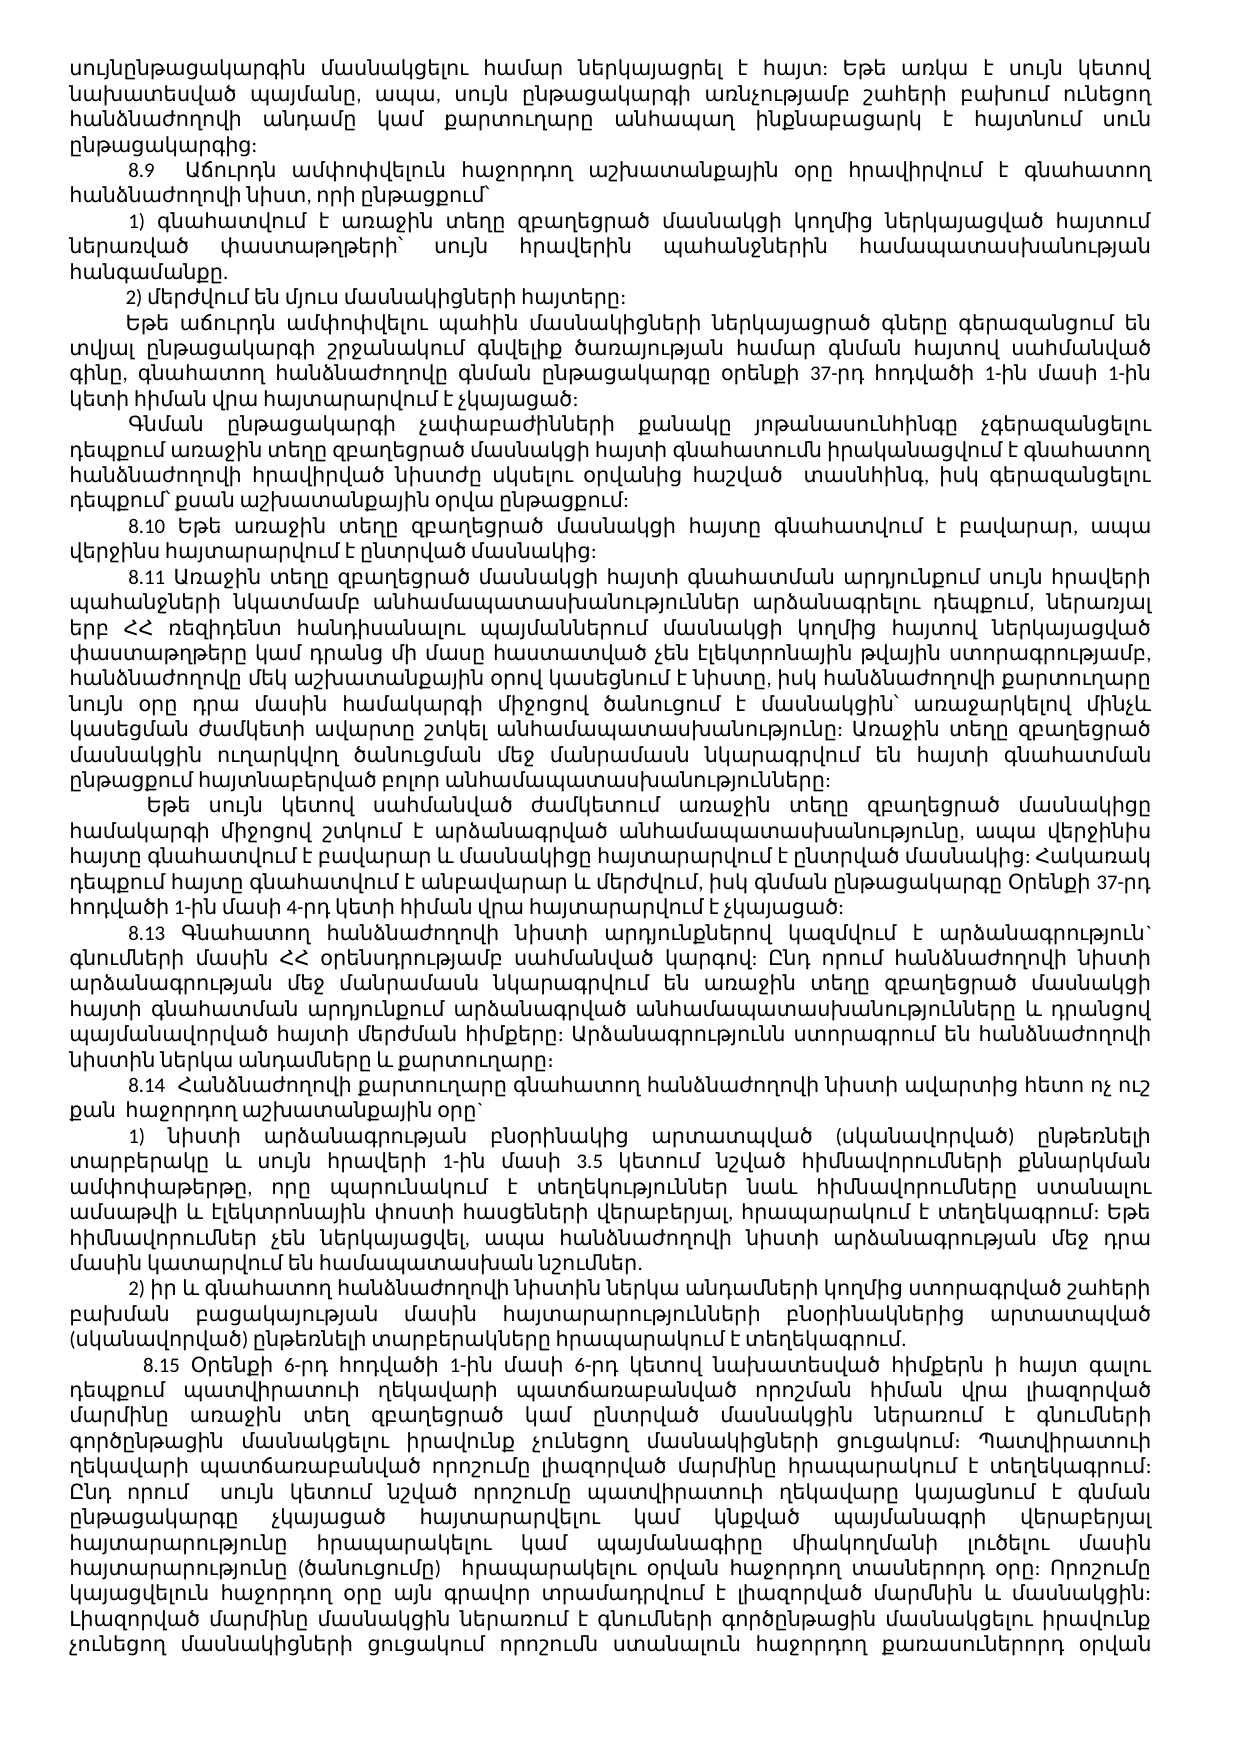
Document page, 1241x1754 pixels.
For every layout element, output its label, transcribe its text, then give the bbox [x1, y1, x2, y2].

text Եթե սույն կետով սահմանված ժամկետում առաջին տեղը զբաղեցրած մասնակիցը համակարգի միջոցով շտկում է արձանագրված անհամապատասխանությունը, ապա վերջինիս հայտը գնահատվում է բավարար և մասնակիցը հայտարարվում է ընտրված մասնակից: Հակառակ դեպքում հայտը գնահատվում է անբավարար և մերժվում, իսկ գնման ընթացակարգը Օրենքի 37-րդ հոդվածի 1-ին մասի 4-րդ կետի հիման վրա հայտարարվում է չկայացած: [69, 793, 1152, 920]
text 2) իր և գնահատող հանձնաժողովի նիստին ներկա անդամների կողմից ստորագրված շահերի բախման բացակայության մասին հայտարարությունների բնօրինակներից արտատպված (սկանավորված) ընթեռնելի տարբերակները հրապարակում է տեղեկագրում. [69, 1276, 1152, 1352]
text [69, 1352, 1152, 1657]
text 2) մերժվում են մյուս մասնակիցների հայտերը: [69, 284, 1152, 310]
text 1) նիստի արձանագրության բնօրինակից արտատպված (սկանավորված) ընթեռնելի տարբերակը և սույն հրավերի 1-ին մասի 3.5 կետում նշված հիմնավորումների քննարկման ամփոփաթերթը, որը պարունակում է տեղեկություններ նաև հիմնավորումները ստանալու ամսաթվի և էլեկտրոնային փոստի հասցեների վերաբերյալ, հրապարակում է տեղեկագրում: Եթե հիմնավորումներ չեն ներկայացվել, ապա հանձնաժողովի նիստի արձանագրության մեջ դրա մասին կատարվում են համապատասխան նշումներ. [69, 1123, 1152, 1276]
text 8.10 Եթե առաջին տեղը զբաղեցրած մասնակցի հայտը գնահատվում է բավարար, ապա վերջինս հայտարարվում է ընտրված մասնակից: [69, 513, 1152, 564]
text 8.14 Հանձնաժողովի քարտուղարը գնահատող հանձնաժողովի նիստի ավարտից հետո ոչ ուշ քան հաջորդող աշխատանքային օրը` [69, 1072, 1152, 1123]
text Եթե աճուրդն ամփոփվելու պահին մասնակիցների ներկայացրած գները գերազանցում են տվյալ ընթացակարգի շրջանակում գնվելիք ծառայության համար գնման հայտով սահմանված գինը, գնահատող հանձնաժողովը գնման ընթացակարգը օրենքի 37-րդ հոդվածի 1-ին մասի 1-ին կետի հիման վրա հայտարարվում է չկայացած: [69, 310, 1152, 411]
text Գնման ընթացակարգի չափաբաժինների քանակը յոթանասունհինգը չգերազանցելու դեպքում առաջին տեղը զբաղեցրած մասնակցի հայտի գնահատումն իրականացվում է գնահատող հանձնաժողովի հրավիրված նիստժը սկսելու օրվանից հաշված տասնհինգ, իսկ գերազանցելու դեպքում՝ քսան աշխատանքային օրվա ընթացքում: [69, 411, 1152, 513]
text 8.11 Առաջին տեղը զբաղեցրած մասնակցի հայտի գնահատման արդյունքում սույն հրավերի պահանջների նկատմամբ անհամապատասխանություններ արձանագրելու դեպքում, ներառյալ երբ ՀՀ ռեզիդենտ հանդիսանալու պայմաններում մասնակցի կողմից հայտով ներկայացված փաստաթղթերը կամ դրանց մի մասը հաստատված չեն էլեկտրոնային թվային ստորագրությամբ, հանձնաժողովը մեկ աշխատանքային օրով կասեցնում է նիստը, իսկ հանձնաժողովի քարտուղարը նույն օրը դրա մասին համակարգի միջոցով ծանուցում է մասնակցին՝ առաջարկելով մինչև կասեցման ժամկետի ավարտը շտկել անհամապատասխանությունը: Առաջին տեղը զբաղեցրած մասնակցին ուղարկվող ծանուցման մեջ մանրամասն նկարագրվում են հայտի գնահատման ընթացքում հայտնաբերված բոլոր անհամապատասխանությունները: [69, 564, 1152, 793]
text 8.9 Աճուրդն ամփոփվելուն հաջորդող աշխատանքային օրը հրավիրվում է գնահատող հանձնաժողովի նիստ, որի ընթացքում՝ [69, 157, 1152, 208]
text 1) գնահատվում է առաջին տեղը զբաղեցրած մասնակցի կողմից ներկայացված հայտում ներառված փաստաթղթերի՝ սույն հրավերին պահանջներին համապատասխանության հանգամանքը. [69, 208, 1152, 284]
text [69, 56, 1152, 157]
text 8.13 Գնահատող հանձնաժողովի նիստի արդյունքներով կազմվում է արձանագրություն` գնումների մասին ՀՀ օրենսդրությամբ սահմանված կարգով: Ընդ որում հանձնաժողովի նիստի արձանագրության մեջ մանրամասն նկարագրվում են առաջին տեղը զբաղեցրած մասնակցի հայտի գնահատման արդյունքում արձանագրված անհամապատասխանությունները և դրանցով պայմանավորված հայտի մերժման հիմքերը: Արձանագրությունն ստորագրում են հանձնաժողովի նիստին ներկա անդամները և քարտուղարը։ [69, 920, 1152, 1072]
